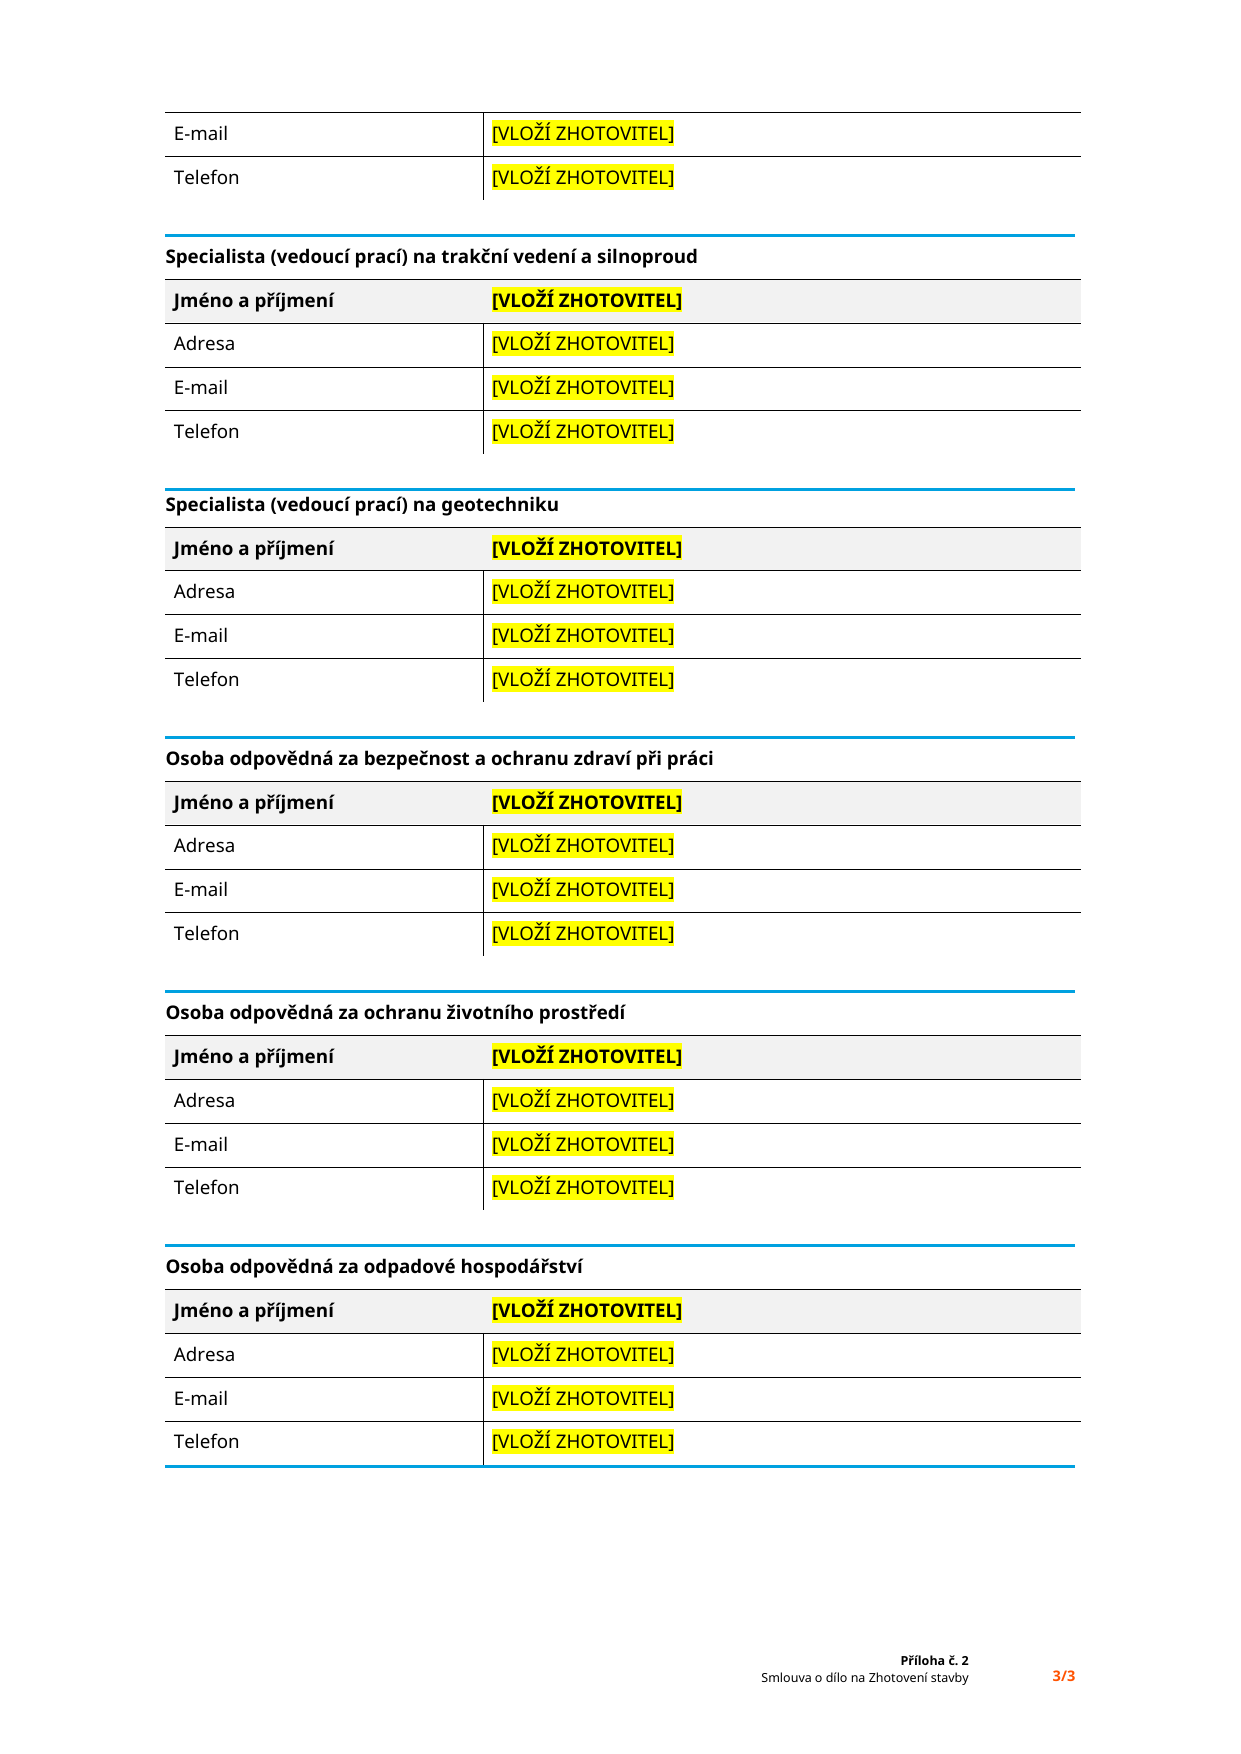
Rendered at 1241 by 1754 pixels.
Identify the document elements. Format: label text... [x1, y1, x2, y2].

table_cell [VLOŽÍ ZHOTOVITEL] [484, 113, 1081, 156]
table_header Jméno a příjmení [165, 528, 484, 570]
table_cell [VLOŽÍ ZHOTOVITEL] [484, 1378, 1081, 1421]
table_header [VLOŽÍ ZHOTOVITEL] [484, 782, 1081, 824]
table_cell Telefon [165, 1168, 483, 1210]
table_cell [VLOŽÍ ZHOTOVITEL] [484, 324, 1081, 366]
table_cell Telefon [165, 1422, 483, 1464]
table_cell [VLOŽÍ ZHOTOVITEL] [484, 368, 1081, 410]
table_cell [VLOŽÍ ZHOTOVITEL] [484, 1422, 1081, 1464]
table_cell E-mail [165, 870, 483, 912]
text Specialista (vedoucí prací) na geotechniku [165, 491, 1075, 517]
table_cell [VLOŽÍ ZHOTOVITEL] [484, 1124, 1081, 1166]
table_header Jméno a příjmení [165, 782, 484, 824]
text Osoba odpovědná za bezpečnost a ochranu zdraví při práci [165, 739, 1075, 771]
table_cell E-mail [165, 368, 483, 410]
table_cell Telefon [165, 411, 483, 454]
table_header Jméno a příjmení [165, 1036, 484, 1079]
table_cell Adresa [165, 1080, 483, 1123]
table_cell E-mail [165, 113, 483, 156]
table_header [VLOŽÍ ZHOTOVITEL] [484, 1036, 1081, 1079]
table_cell Adresa [165, 826, 483, 868]
table_header Jméno a příjmení [165, 280, 484, 322]
text Osoba odpovědná za odpadové hospodářství [165, 1247, 1075, 1279]
table_header [VLOŽÍ ZHOTOVITEL] [484, 528, 1081, 570]
table_cell [VLOŽÍ ZHOTOVITEL] [484, 157, 1081, 200]
table_cell [VLOŽÍ ZHOTOVITEL] [484, 571, 1081, 614]
table_cell Adresa [165, 324, 483, 366]
table_header [VLOŽÍ ZHOTOVITEL] [484, 1290, 1081, 1333]
table_cell [VLOŽÍ ZHOTOVITEL] [484, 659, 1081, 702]
table_cell [VLOŽÍ ZHOTOVITEL] [484, 913, 1081, 956]
table_cell [VLOŽÍ ZHOTOVITEL] [484, 1168, 1081, 1210]
table_cell E-mail [165, 1124, 483, 1166]
table_cell Telefon [165, 913, 483, 956]
table_header Jméno a příjmení [165, 1290, 484, 1333]
table_cell Adresa [165, 571, 483, 614]
table_cell [VLOŽÍ ZHOTOVITEL] [484, 1080, 1081, 1123]
table_cell [VLOŽÍ ZHOTOVITEL] [484, 826, 1081, 868]
text Osoba odpovědná za ochranu životního prostředí [165, 993, 1075, 1025]
table_cell [VLOŽÍ ZHOTOVITEL] [484, 615, 1081, 658]
table_cell [VLOŽÍ ZHOTOVITEL] [484, 1334, 1081, 1377]
table_cell Adresa [165, 1334, 483, 1377]
table_cell [VLOŽÍ ZHOTOVITEL] [484, 411, 1081, 454]
text Specialista (vedoucí prací) na trakční vedení a silnoproud [165, 237, 1075, 269]
table_cell [VLOŽÍ ZHOTOVITEL] [484, 870, 1081, 912]
table_header [VLOŽÍ ZHOTOVITEL] [484, 280, 1081, 322]
table_cell Telefon [165, 659, 483, 702]
table_cell E-mail [165, 1378, 483, 1421]
table_cell Telefon [165, 157, 483, 200]
table_cell E-mail [165, 615, 483, 658]
